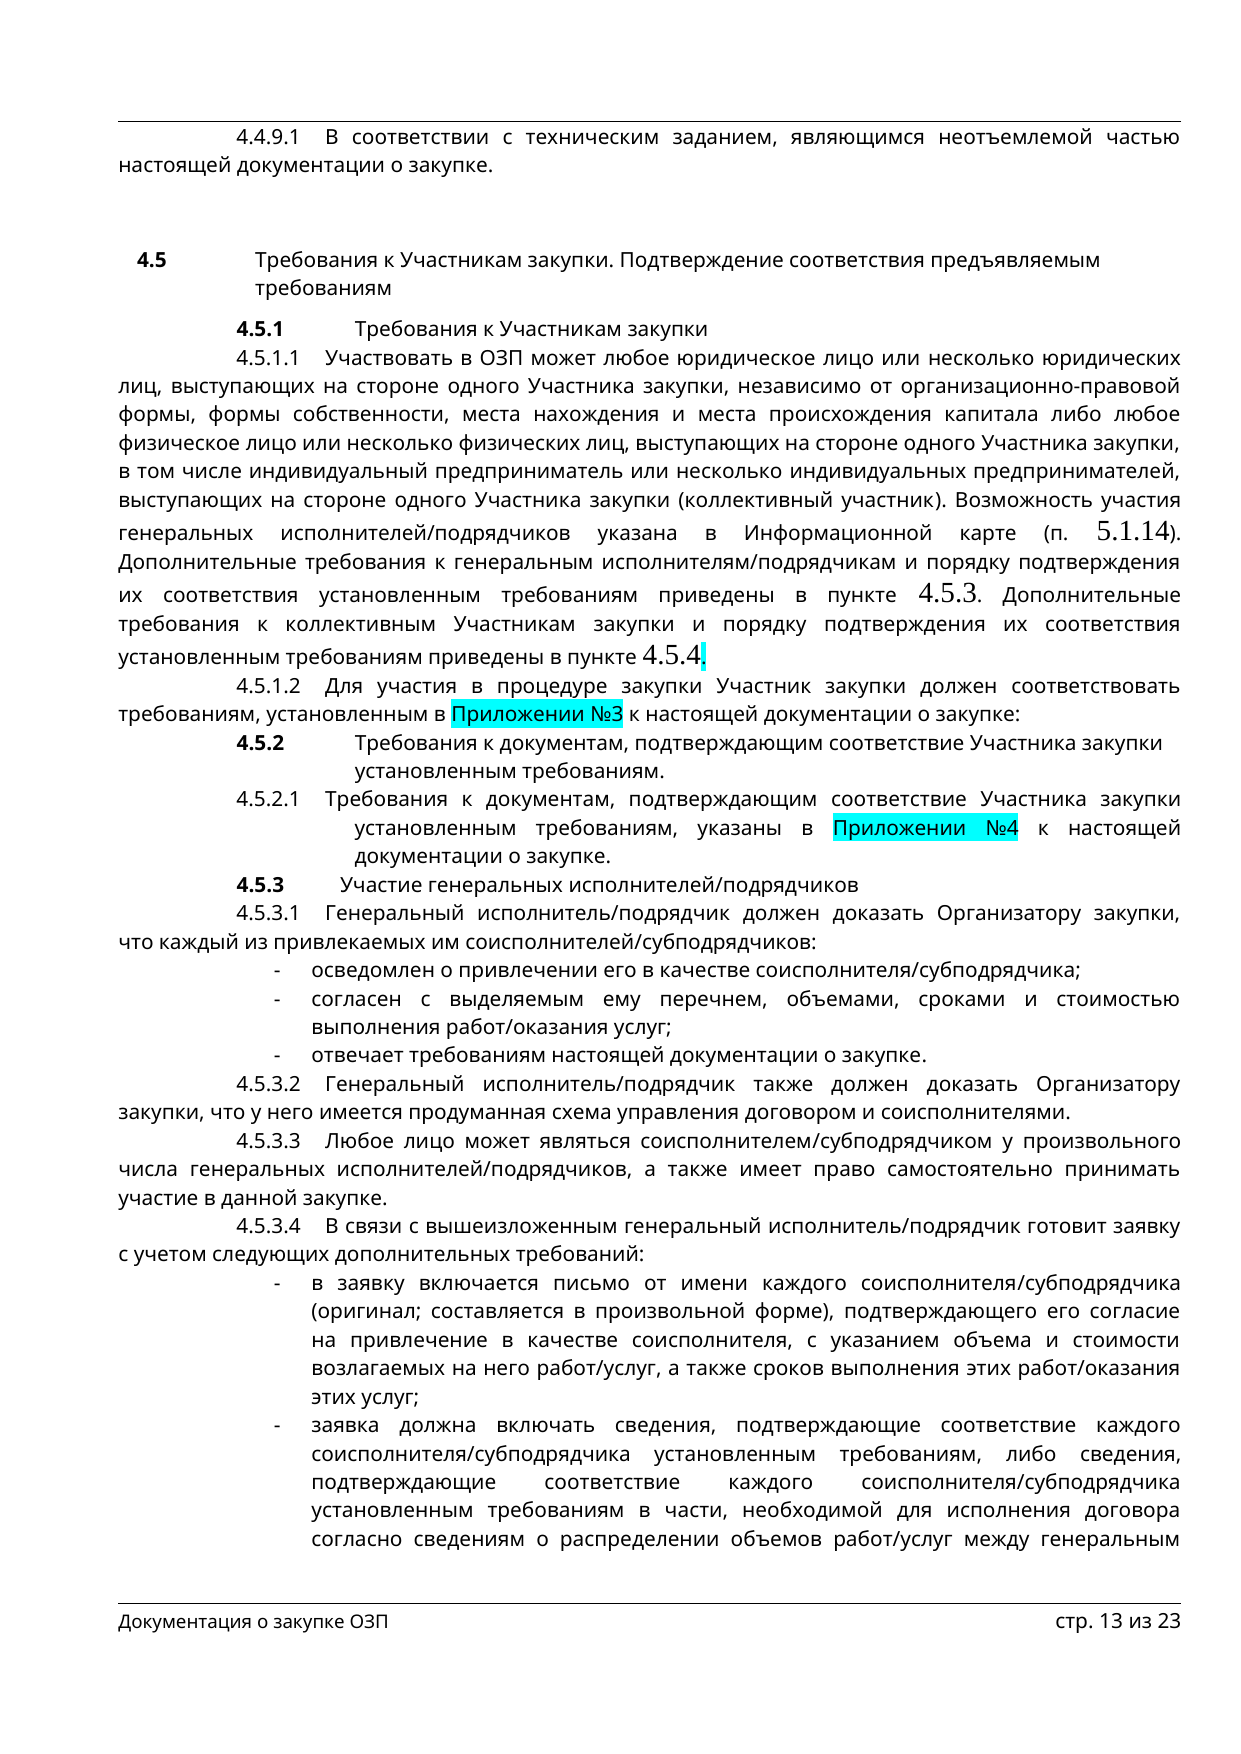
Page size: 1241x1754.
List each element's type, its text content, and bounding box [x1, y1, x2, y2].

list согласен с выделяемым ему перечнем, объемами, сроками и стоимостью выполнения работ/оказания услуг; [274, 984, 1181, 1041]
list Требования к документам, подтверждающим соответствие Участника закупки установленным требованиям. [236, 728, 1181, 784]
subtitle Требования к Участникам закупки. Подтверждение соответствия предъявляемым требованиям [137, 245, 1181, 302]
list отвечает требованиям настоящей документации о закупке. [274, 1041, 1181, 1069]
list Генеральный исполнитель/подрядчик должен доказать Организатору закупки, что каждый из привлекаемых им соисполнителей/субподрядчиков: [118, 898, 1181, 955]
list Любое лицо может являться соисполнителем/субподрядчиком у произвольного числа генеральных исполнителей/подрядчиков, а также имеет право самостоятельно принимать участие в данной закупке. [118, 1126, 1181, 1211]
list Для участия в процедуре закупки Участник закупки должен соответствовать требованиям, установленным в Приложении №3 к настоящей документации о закупке: [118, 671, 1181, 728]
list Требования к Участникам закупки [236, 314, 1181, 343]
list Генеральный исполнитель/подрядчик также должен доказать Организатору закупки, что у него имеется продуманная схема управления договором и соисполнителями. [118, 1069, 1181, 1126]
list осведомлен о привлечении его в качестве соисполнителя/субподрядчика; [274, 955, 1181, 984]
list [274, 1410, 1181, 1552]
list В связи с вышеизложенным генеральный исполнитель/подрядчик готовит заявку с учетом следующих дополнительных требований: [118, 1211, 1181, 1268]
list Участвовать в ОЗП может любое юридическое лицо или несколько юридических лиц, выступающих на стороне одного Участника закупки, независимо от организационно-правовой формы, формы собственности, места нахождения и места происхождения капитала либо любое физическое лицо или несколько физических лиц, выступающих на стороне одного Участника закупки, в том числе индивидуальный предприниматель или несколько индивидуальных предпринимателей, выступающих на стороне одного Участника закупки (коллективный участник). Возможность участия генеральных исполнителей/подрядчиков указана в Информационной карте (п. 5.1.19). Дополнительные требования к генеральным исполнителям/подрядчикам и порядку подтверждения их соответствия установленным требованиям приведены в пункте 4.5.3. Дополнительные требования к коллективным Участникам закупки и порядку подтверждения их соответствия установленным требованиям приведены в пункте 4.5.4. [118, 343, 1181, 671]
list В соответствии с техническим заданием, являющимся неотъемлемой частью настоящей документации о закупке. [118, 122, 1181, 179]
list в заявку включается письмо от имени каждого соисполнителя/субподрядчика (оригинал; составляется в произвольной форме), подтверждающего его согласие на привлечение в качестве соисполнителя, с указанием объема и стоимости возлагаемых на него работ/услуг, а также сроков выполнения этих работ/оказания этих услуг; [274, 1268, 1181, 1410]
list Участие генеральных исполнителей/подрядчиков [236, 870, 1181, 898]
list Требования к документам, подтверждающим соответствие Участника закупки установленным требованиям, указаны в Приложении №4 к настоящей документации о закупке. [236, 784, 1181, 870]
